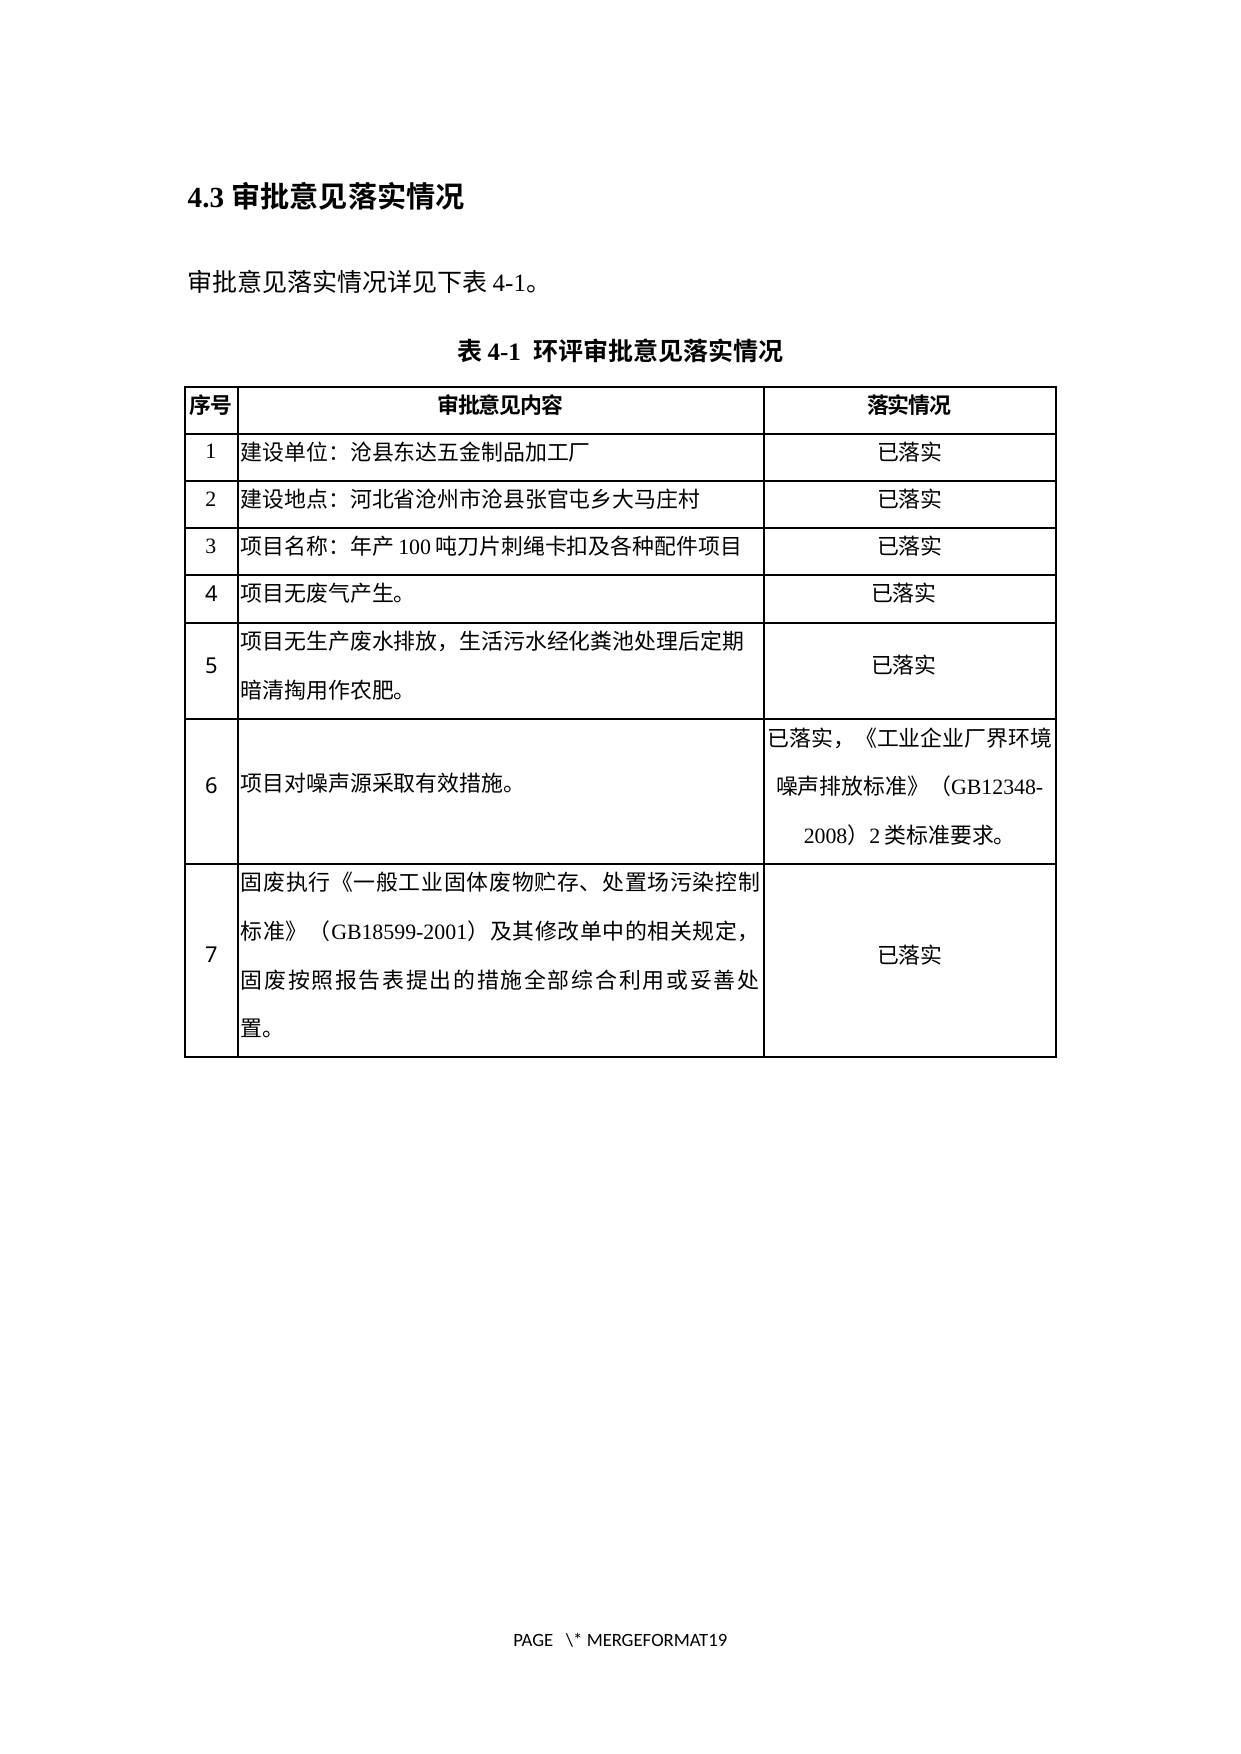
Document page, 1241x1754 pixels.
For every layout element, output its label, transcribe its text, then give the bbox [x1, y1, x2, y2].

table_cell 4 [186, 576, 237, 622]
table_cell 项目对噪声源采取有效措施。 [239, 720, 763, 863]
table_cell 项目无废气产生。 [239, 576, 763, 622]
table_cell 已落实 [765, 482, 1055, 527]
table_cell 已落实 [765, 529, 1055, 574]
table_cell 已落实 [765, 435, 1055, 480]
table_cell 7 [186, 865, 237, 1056]
table_cell 已落实 [765, 624, 1055, 718]
table_cell 3 [186, 529, 237, 574]
table_cell 已落实，《工业企业厂界环境噪声排放标准》（GB12348-2008）2类标准要求。 [765, 720, 1055, 863]
table_cell 已落实 [765, 576, 1055, 622]
table_header 审批意见内容 [239, 388, 763, 433]
table_cell 2 [186, 482, 237, 527]
table_cell 项目无生产废水排放，生活污水经化粪池处理后定期暗清掏用作农肥。 [239, 624, 763, 718]
table_cell 已落实 [765, 865, 1055, 1056]
text 表4-1 环评审批意见落实情况 [187, 331, 1053, 367]
table_cell 5 [186, 624, 237, 718]
table_cell 固废执行《一般工业固体废物贮存、处置场污染控制标准》（GB18599-2001）及其修改单中的相关规定，固废按照报告表提出的措施全部综合利用或妥善处置。 [239, 865, 763, 1056]
text 审批意见落实情况详见下表4-1。 [187, 248, 1053, 313]
table_cell 1 [186, 435, 237, 480]
table_cell 6 [186, 720, 237, 863]
table_header 序号 [186, 388, 237, 433]
table_cell 建设单位：沧县东达五金制品加工厂 [239, 435, 763, 480]
subtitle 4.3 审批意见落实情况 [187, 162, 1053, 227]
table_header 落实情况 [765, 388, 1055, 433]
table_cell 项目名称：年产100吨刀片刺绳卡扣及各种配件项目 [239, 529, 763, 574]
table_cell 建设地点：河北省沧州市沧县张官屯乡大马庄村 [239, 482, 763, 527]
